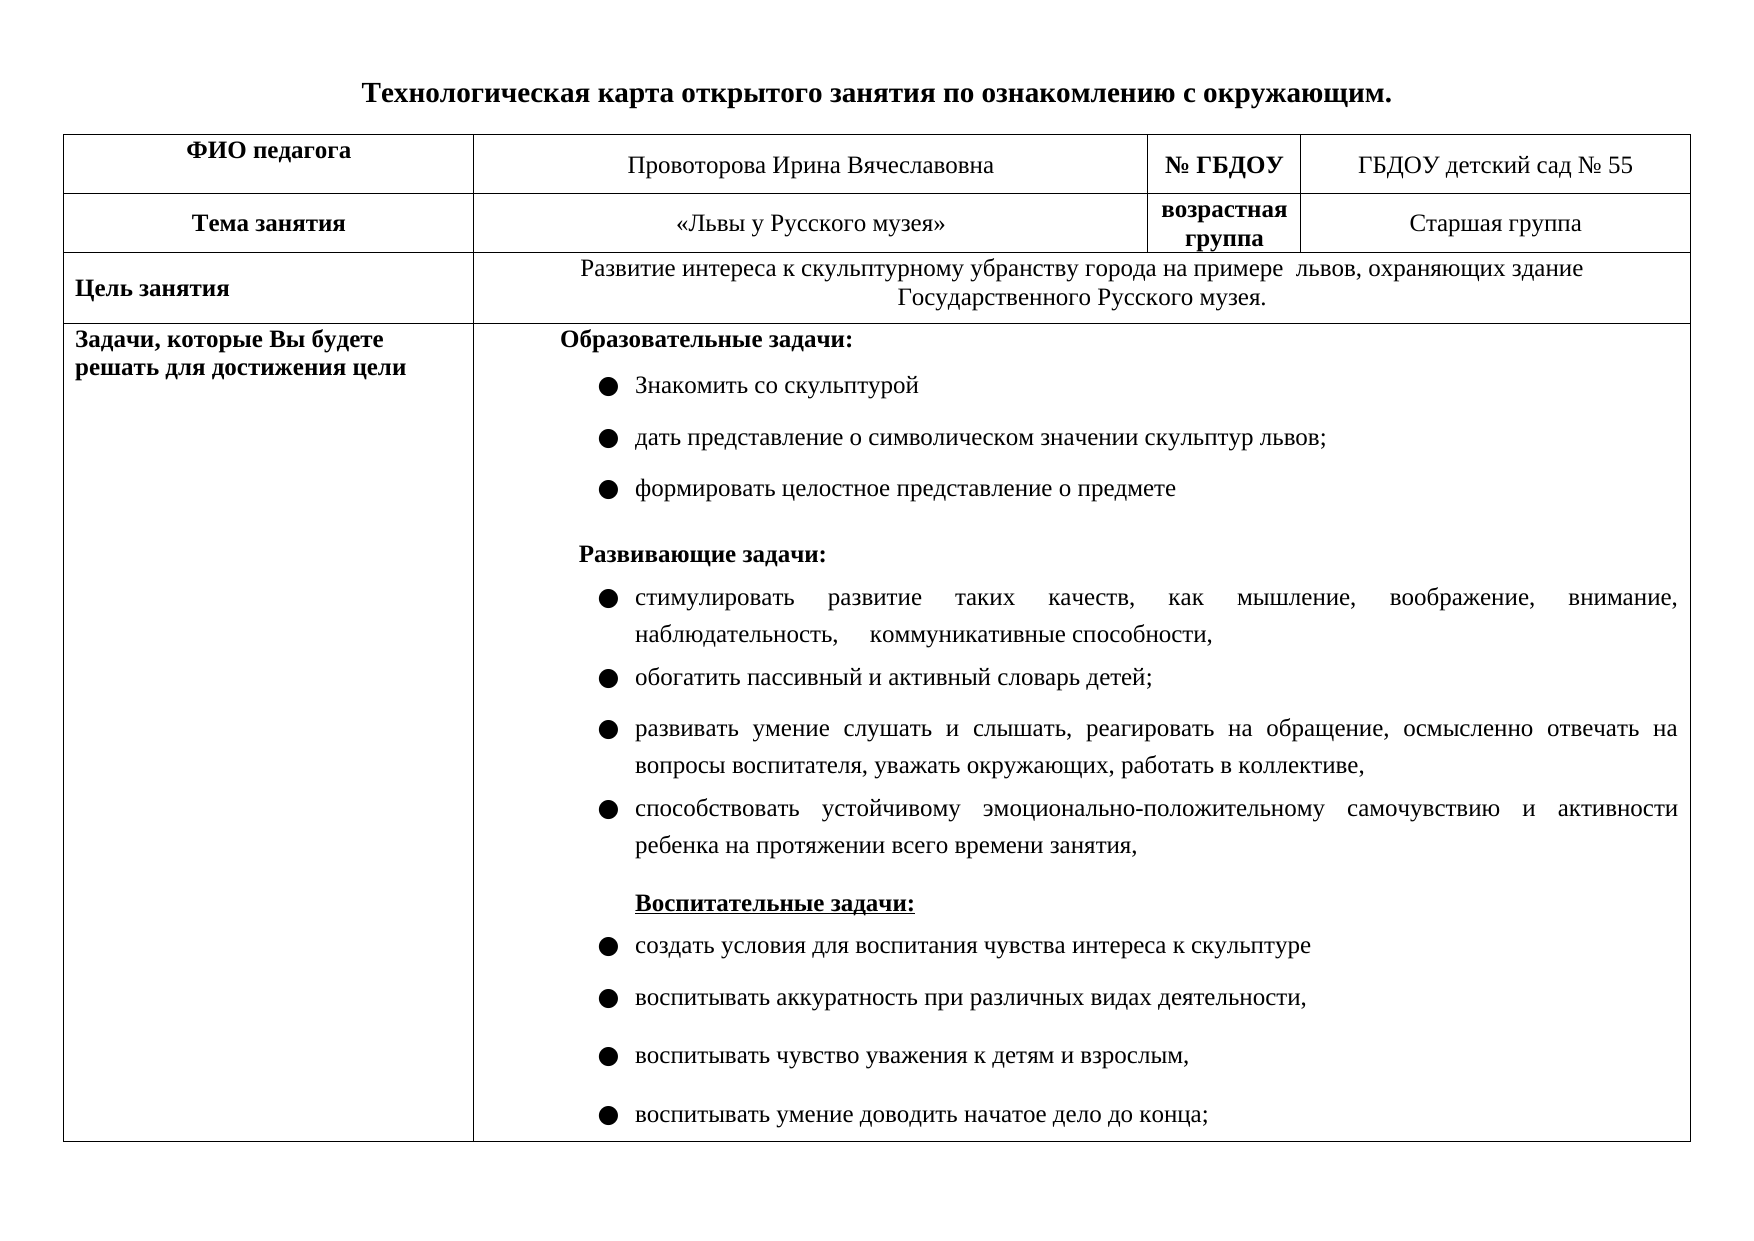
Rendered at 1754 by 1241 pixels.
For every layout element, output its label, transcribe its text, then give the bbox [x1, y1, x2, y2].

table_header № ГБДОУ [1148, 135, 1300, 193]
table_cell возрастная группа [1148, 194, 1300, 252]
table_cell Развитие интереса к скульптурному убранству города на примере львов, охраняющих здание Государственного Русского музея. [474, 253, 1690, 323]
table_header ГБДОУ детский сад № 55 [1301, 135, 1690, 193]
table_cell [474, 324, 1690, 1141]
table_cell Цель занятия [64, 253, 473, 323]
table_header Провоторова Ирина Вячеславовна [474, 135, 1147, 193]
table_cell Тема занятия [64, 194, 473, 252]
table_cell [64, 324, 473, 1141]
table_header ФИО педагога [64, 135, 473, 193]
text Технологическая карта открытого занятия по ознакомлению с окружающим. [75, 75, 1679, 108]
table_cell Старшая группа [1301, 194, 1690, 252]
table_cell «Львы у Русского музея» [474, 194, 1147, 252]
